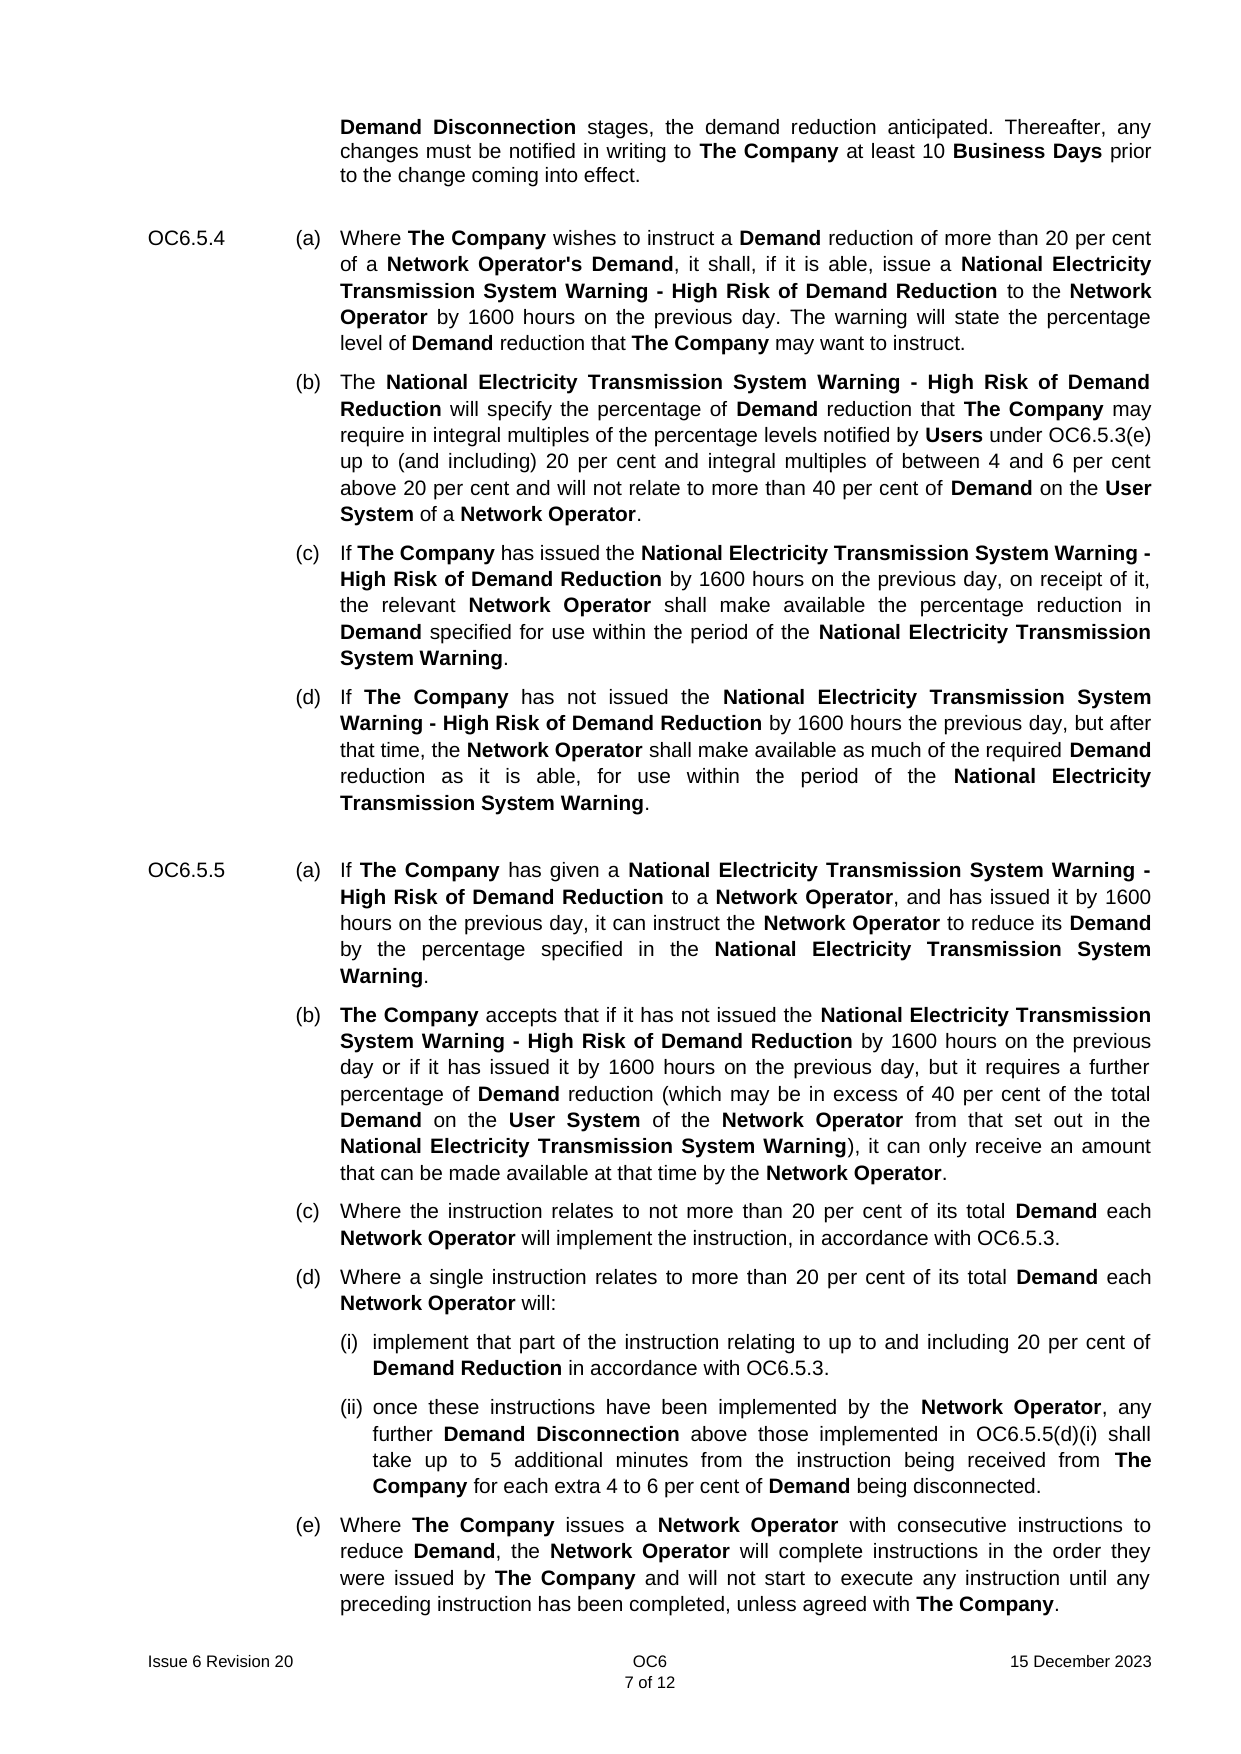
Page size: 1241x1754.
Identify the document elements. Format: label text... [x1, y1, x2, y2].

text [340, 115, 1152, 187]
text (b) The Company accepts that if it has not issued the National Electricity Transmission System Warning - High Risk of Demand Reduction by 1600 hours on the previous day or if it has issued it by 1600 hours on the previous day, but it requires a further percentage of Demand reduction (which may be in excess of 40 per cent of the total Demand on the User System of the Network Operator from that set out in the National Electricity Transmission System Warning), it can only receive an amount that can be made available at that time by the Network Operator. [295, 1002, 1152, 1184]
text (b) The National Electricity Transmission System Warning - High Risk of Demand Reduction will specify the percentage of Demand reduction that The Company may require in integral multiples of the percentage levels notified by Users under OC6.5.3(e) up to (and including) 20 per cent and integral multiples of between 4 and 6 per cent above 20 per cent and will not relate to more than 40 per cent of Demand on the User System of a Network Operator. [295, 370, 1152, 526]
text (ii) once these instructions have been implemented by the Network Operator, any further Demand Disconnection above those implemented in OC6.5.5(d)(i) shall take up to 5 additional minutes from the instruction being received from The Company for each extra 4 to 6 per cent of Demand being disconnected. [295, 1395, 1152, 1498]
text (d) Where a single instruction relates to more than 20 per cent of its total Demand each Network Operator will: [295, 1264, 1152, 1315]
text (c) If The Company has issued the National Electricity Transmission System Warning - High Risk of Demand Reduction by 1600 hours on the previous day, on receipt of it, the relevant Network Operator shall make available the percentage reduction in Demand specified for use within the period of the National Electricity Transmission System Warning. [295, 541, 1152, 670]
text (e) Where The Company issues a Network Operator with consecutive instructions to reduce Demand, the Network Operator will complete instructions in the order they were issued by The Company and will not start to execute any instruction until any preceding instruction has been completed, unless agreed with The Company. [295, 1513, 1152, 1616]
text (i) implement that part of the instruction relating to up to and including 20 per cent of Demand Reduction in accordance with OC6.5.3. [295, 1330, 1152, 1380]
text (d) If The Company has not issued the National Electricity Transmission System Warning - High Risk of Demand Reduction by 1600 hours the previous day, but after that time, the Network Operator shall make available as much of the required Demand reduction as it is able, for use within the period of the National Electricity Transmission System Warning. [295, 685, 1152, 814]
text (c) Where the instruction relates to not more than 20 per cent of its total Demand each Network Operator will implement the instruction, in accordance with OC6.5.3. [295, 1199, 1152, 1250]
text OC6.5.5 (a) If The Company has given a National Electricity Transmission System Warning - High Risk of Demand Reduction to a Network Operator, and has issued it by 1600 hours on the previous day, it can instruct the Network Operator to reduce its Demand by the percentage specified in the National Electricity Transmission System Warning. [148, 858, 1152, 987]
text OC6.5.4 (a) Where The Company wishes to instruct a Demand reduction of more than 20 per cent of a Network Operator's Demand, it shall, if it is able, issue a National Electricity Transmission System Warning - High Risk of Demand Reduction to the Network Operator by 1600 hours on the previous day. The warning will state the percentage level of Demand reduction that The Company may want to instruct. [148, 226, 1152, 355]
